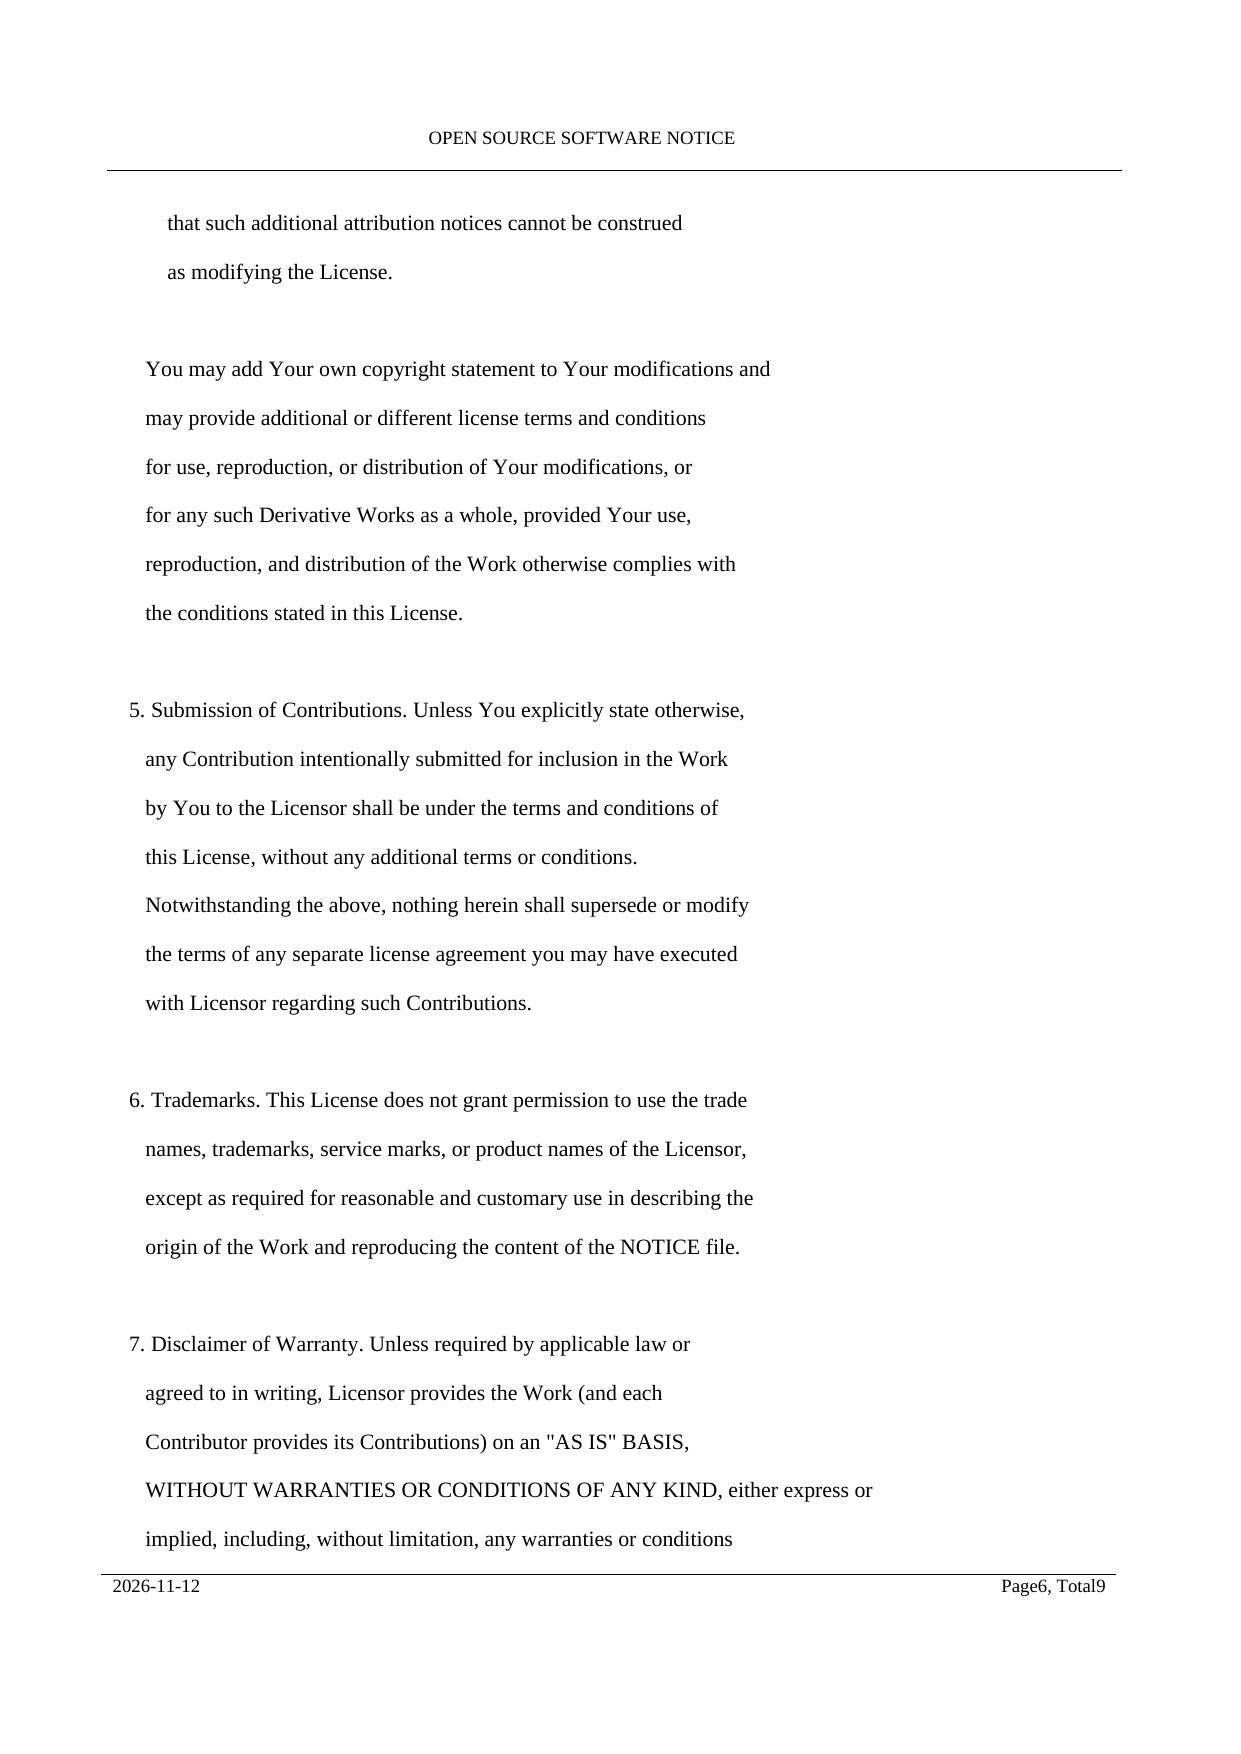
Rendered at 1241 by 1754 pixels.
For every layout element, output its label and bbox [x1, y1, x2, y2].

text [112, 206, 1128, 1555]
